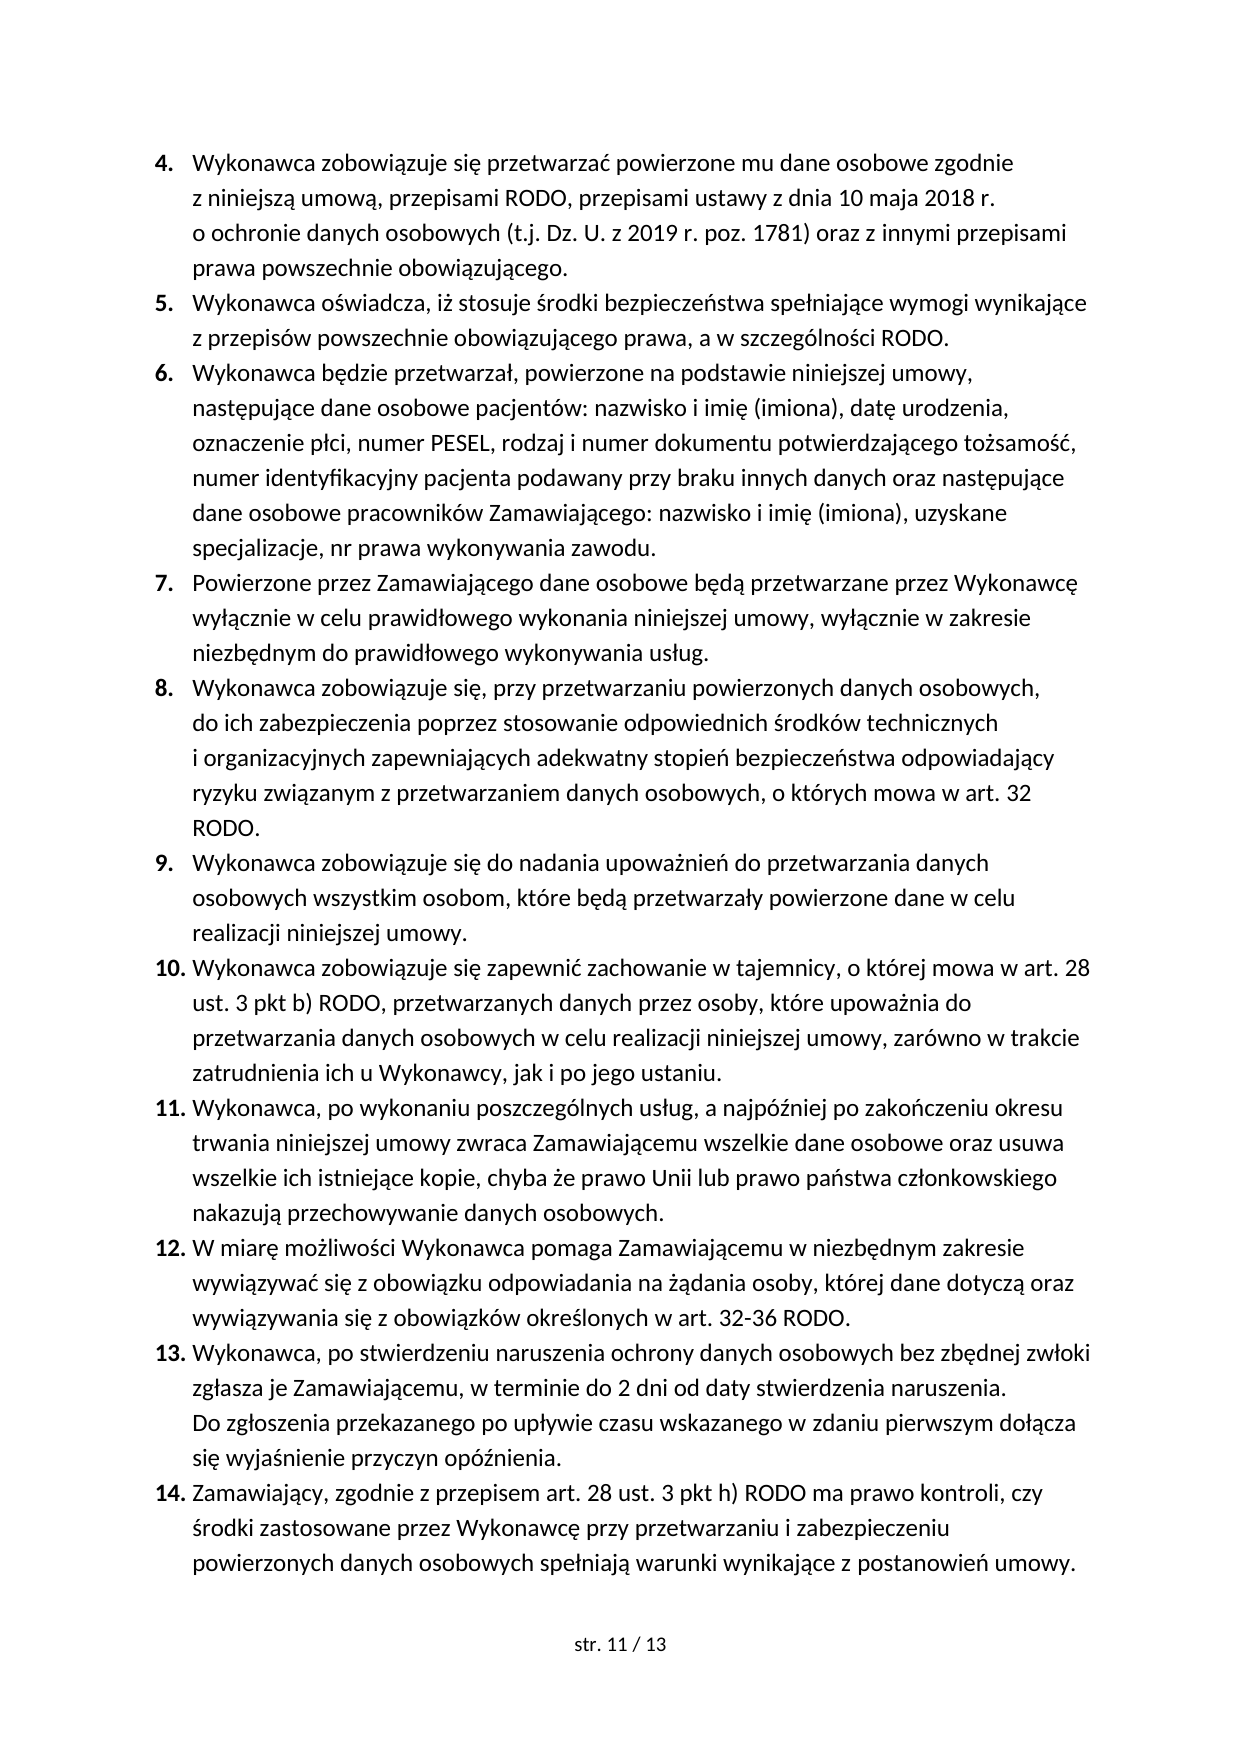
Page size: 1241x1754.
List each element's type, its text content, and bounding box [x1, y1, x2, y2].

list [154, 1478, 1093, 1578]
list Powierzone przez Zamawiającego dane osobowe będą przetwarzane przez Wykonawcę wyłącznie w celu prawidłowego wykonania niniejszej umowy, wyłącznie w zakresie niezbędnym do prawidłowego wykonywania usług. [154, 568, 1093, 668]
list Wykonawca będzie przetwarzał, powierzone na podstawie niniejszej umowy, następujące dane osobowe pacjentów: nazwisko i imię (imiona), datę urodzenia, oznaczenie płci, numer PESEL, rodzaj i numer dokumentu potwierdzającego tożsamość, numer identyfikacyjny pacjenta podawany przy braku innych danych oraz następujące dane osobowe pracowników Zamawiającego: nazwisko i imię (imiona), uzyskane specjalizacje, nr prawa wykonywania zawodu. [154, 358, 1093, 563]
list Wykonawca zobowiązuje się, przy przetwarzaniu powierzonych danych osobowych, do ich zabezpieczenia poprzez stosowanie odpowiednich środków technicznych i organizacyjnych zapewniających adekwatny stopień bezpieczeństwa odpowiadający ryzyku związanym z przetwarzaniem danych osobowych, o których mowa w art. 32 RODO. [154, 673, 1093, 843]
list W miarę możliwości Wykonawca pomaga Zamawiającemu w niezbędnym zakresie wywiązywać się z obowiązku odpowiadania na żądania osoby, której dane dotyczą oraz wywiązywania się z obowiązków określonych w art. 32-36 RODO. [154, 1233, 1093, 1333]
list Wykonawca zobowiązuje się przetwarzać powierzone mu dane osobowe zgodnie z niniejszą umową, przepisami RODO, przepisami ustawy z dnia 10 maja 2018 r. o ochronie danych osobowych (t.j. Dz. U. z 2019 r. poz. 1781) oraz z innymi przepisami prawa powszechnie obowiązującego. [154, 148, 1093, 283]
list Wykonawca, po stwierdzeniu naruszenia ochrony danych osobowych bez zbędnej zwłoki zgłasza je Zamawiającemu, w terminie do 2 dni od daty stwierdzenia naruszenia. Do zgłoszenia przekazanego po upływie czasu wskazanego w zdaniu pierwszym dołącza się wyjaśnienie przyczyn opóźnienia. [154, 1338, 1093, 1473]
list Wykonawca zobowiązuje się do nadania upoważnień do przetwarzania danych osobowych wszystkim osobom, które będą przetwarzały powierzone dane w celu realizacji niniejszej umowy. [154, 848, 1093, 948]
list Wykonawca zobowiązuje się zapewnić zachowanie w tajemnicy, o której mowa w art. 28 ust. 3 pkt b) RODO, przetwarzanych danych przez osoby, które upoważnia do przetwarzania danych osobowych w celu realizacji niniejszej umowy, zarówno w trakcie zatrudnienia ich u Wykonawcy, jak i po jego ustaniu. [154, 953, 1093, 1088]
list Wykonawca, po wykonaniu poszczególnych usług, a najpóźniej po zakończeniu okresu trwania niniejszej umowy zwraca Zamawiającemu wszelkie dane osobowe oraz usuwa wszelkie ich istniejące kopie, chyba że prawo Unii lub prawo państwa członkowskiego nakazują przechowywanie danych osobowych. [154, 1093, 1093, 1228]
list Wykonawca oświadcza, iż stosuje środki bezpieczeństwa spełniające wymogi wynikające z przepisów powszechnie obowiązującego prawa, a w szczególności RODO. [154, 288, 1093, 353]
